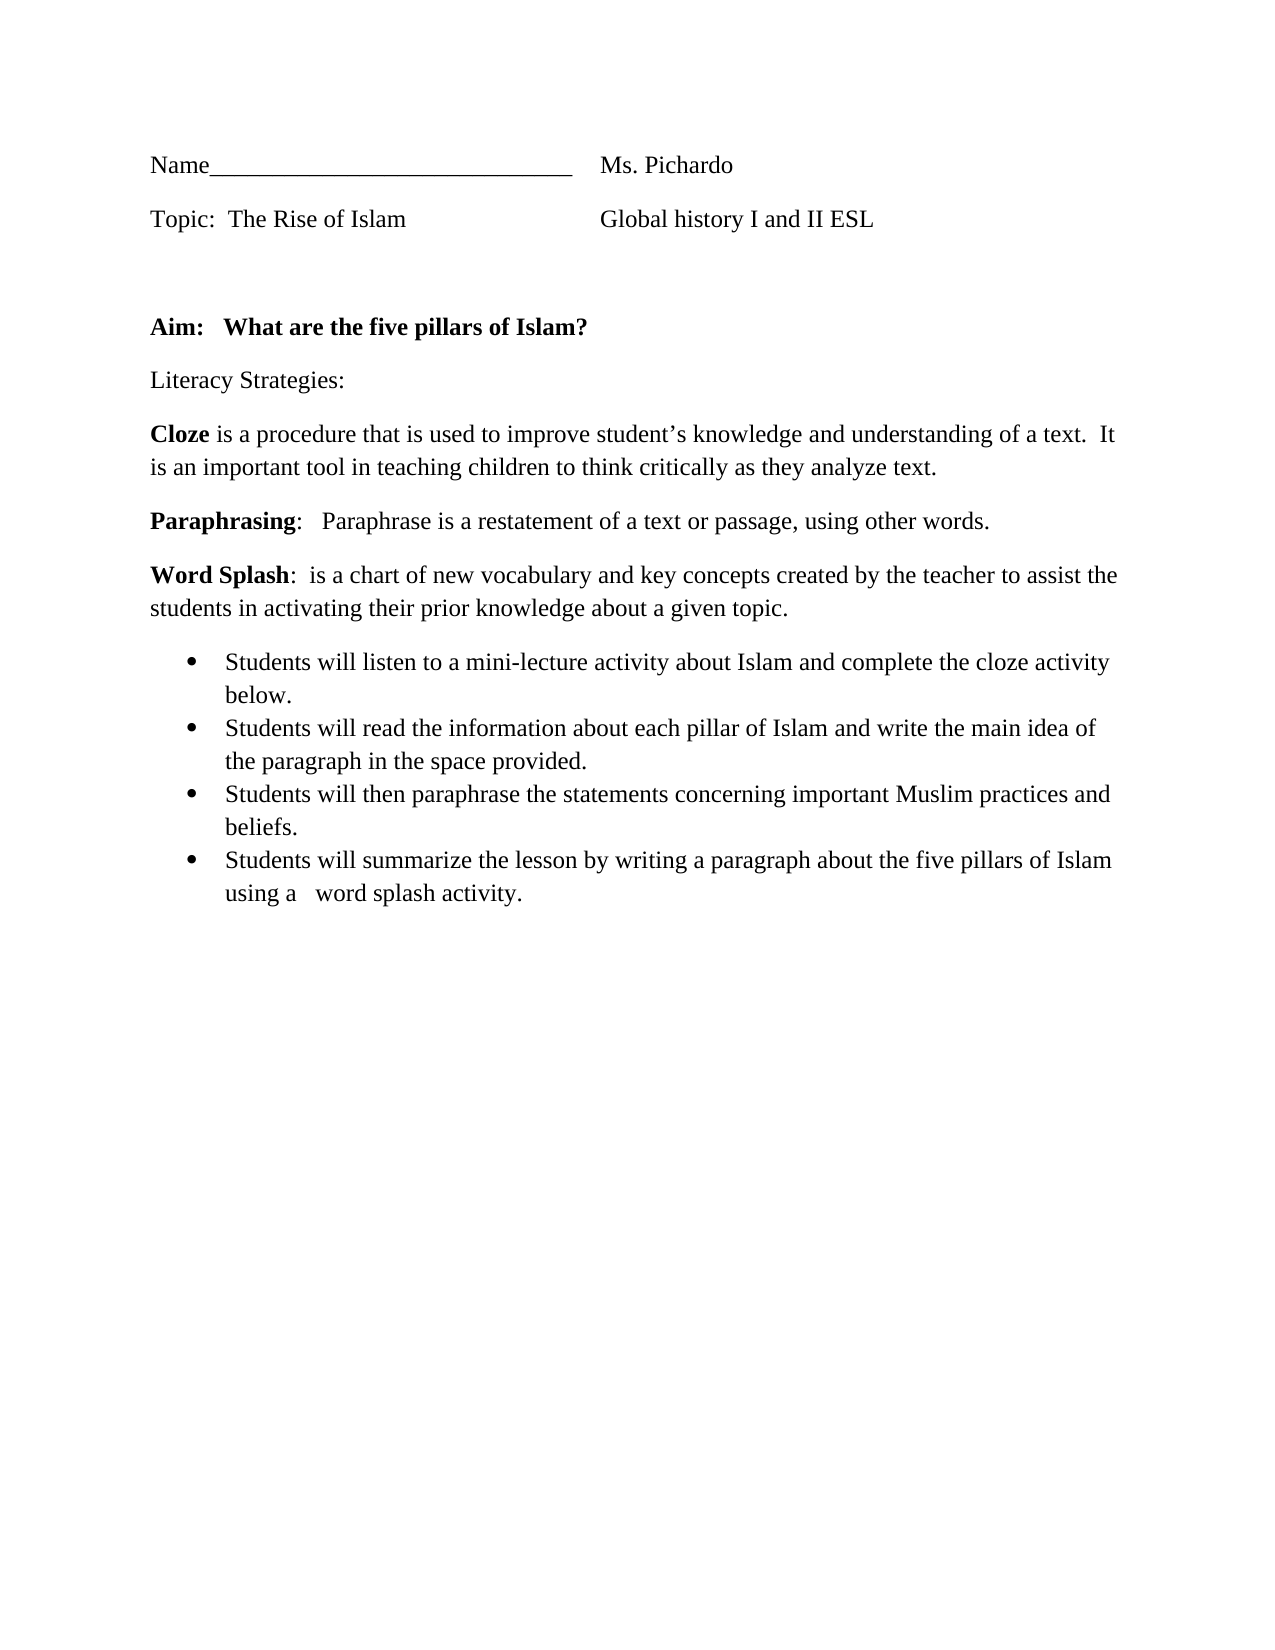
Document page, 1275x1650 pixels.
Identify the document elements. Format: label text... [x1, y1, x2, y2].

text Name_____________________________ Ms. Pichardo [150, 150, 1125, 179]
text Paraphrasing: Paraphrase is a restatement of a text or passage, using other words. [150, 506, 1125, 535]
list Students will listen to a mini-lecture activity about Islam and complete the cloze activity below. [187, 647, 1125, 709]
text Literacy Strategies: [150, 365, 1125, 394]
text Word Splash: is a chart of new vocabulary and key concepts created by the teacher to assist the students in activating their prior knowledge about a given topic. [150, 560, 1125, 622]
text Cloze is a procedure that is used to improve student’s knowledge and understanding of a text. It is an important tool in teaching children to think critically as they analyze text. [150, 419, 1125, 481]
list Students will then paraphrase the statements concerning important Muslim practices and beliefs. [187, 779, 1125, 841]
list Students will summarize the lesson by writing a paragraph about the five pillars of Islam using a word splash activity. [187, 845, 1125, 907]
list Students will read the information about each pillar of Islam and write the main idea of the paragraph in the space provided. [187, 713, 1125, 775]
text Topic: The Rise of Islam Global history I and II ESL [150, 204, 1125, 233]
text Aim: What are the five pillars of Islam? [150, 312, 1125, 340]
